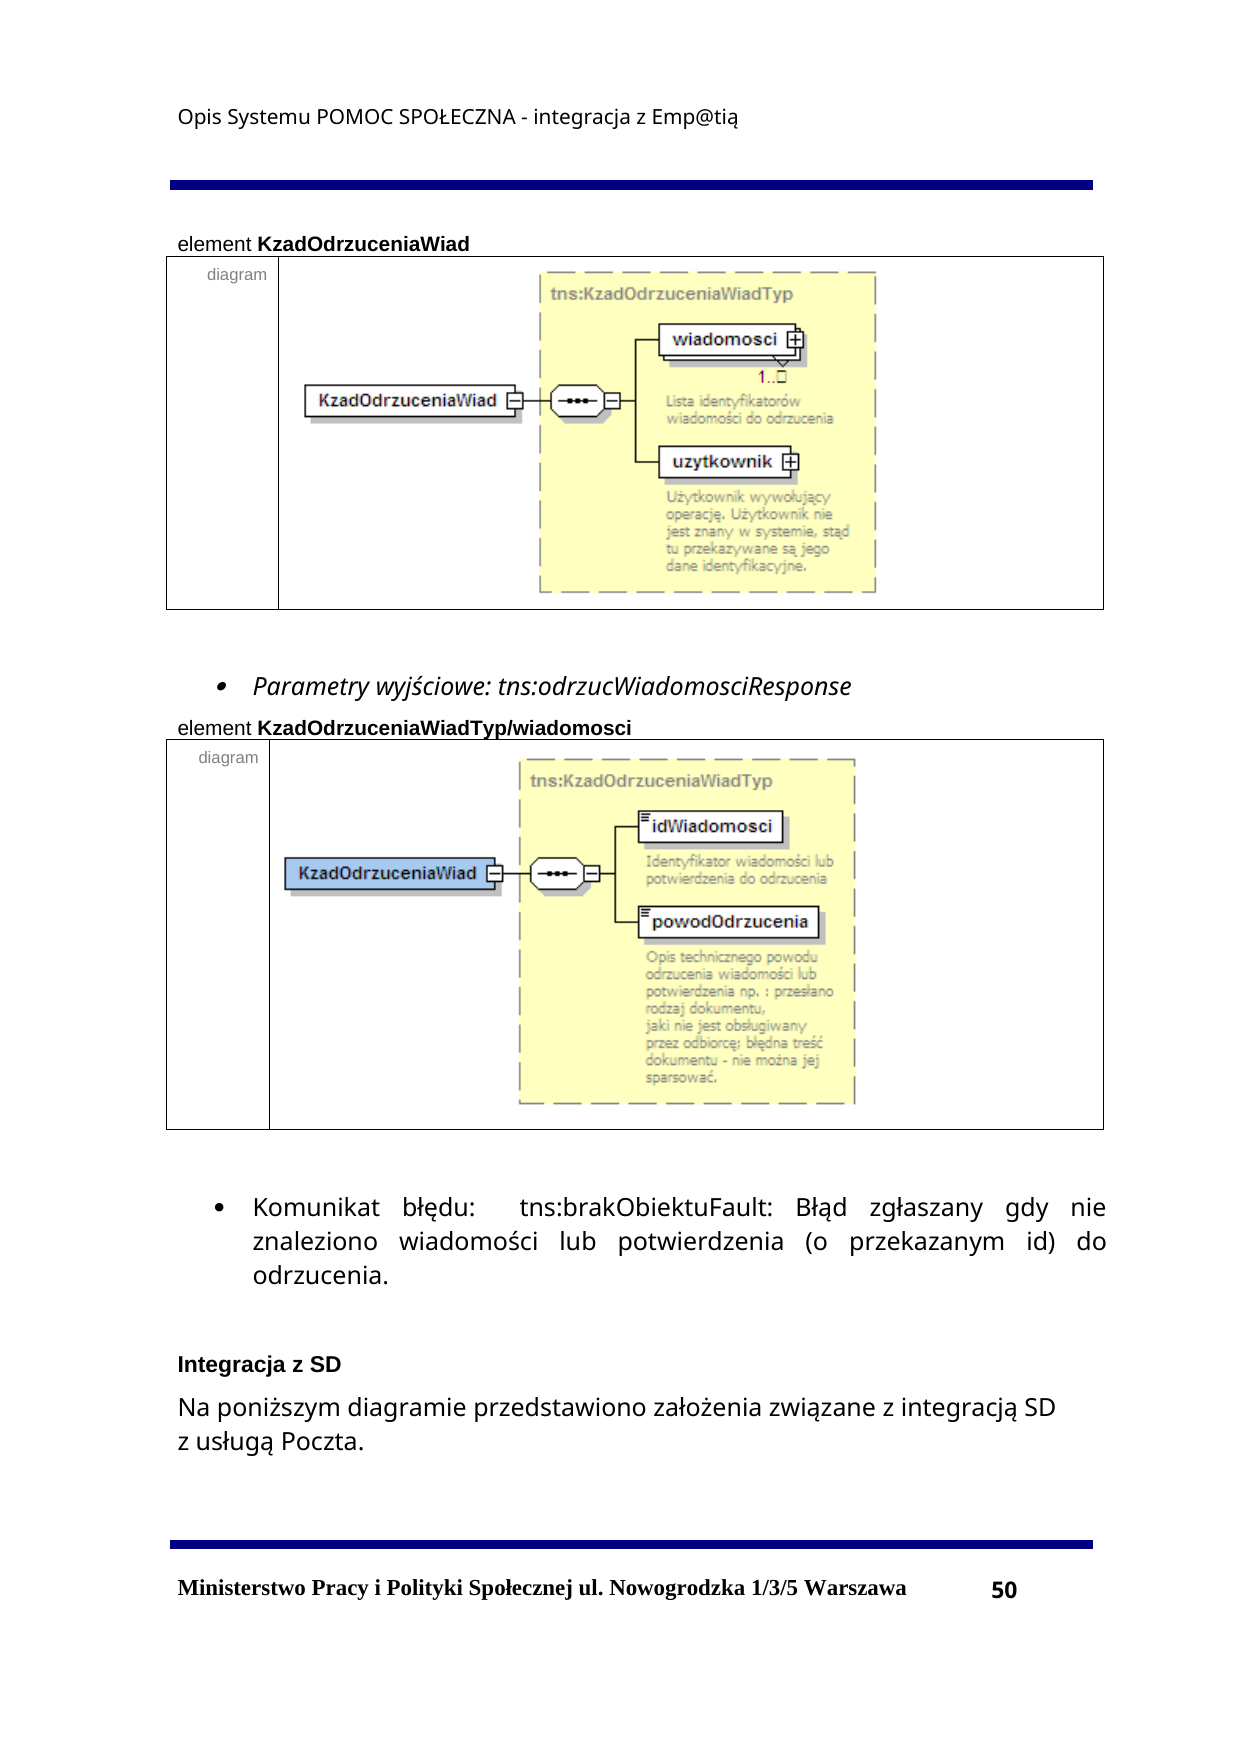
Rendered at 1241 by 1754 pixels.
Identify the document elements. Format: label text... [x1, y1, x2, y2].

text element KzadOdrzuceniaWiadTyp/wiadomosci [177, 715, 1107, 739]
picture [280, 748, 865, 1114]
list Integracja z SD [177, 1351, 1107, 1377]
list Komunikat błędu: tns:brakObiektuFault: Błąd zgłaszany gdy nie znaleziono wiadomości lub potwierdzenia (o przekazanym id) do odrzucenia. [215, 1189, 1107, 1292]
table_header [279, 257, 1103, 609]
picture [289, 265, 892, 601]
table_header diagram [167, 740, 269, 1129]
text Na poniższym diagramie przedstawiono założenia związane z integracją SD z usługą Poczta. [177, 1389, 1107, 1458]
list Parametry wyjściowe: tns:odrzucWiadomosciResponse [215, 669, 1107, 703]
table_header diagram [167, 257, 278, 609]
table_header [270, 740, 1103, 1129]
text element KzadOdrzuceniaWiad [177, 232, 1107, 256]
